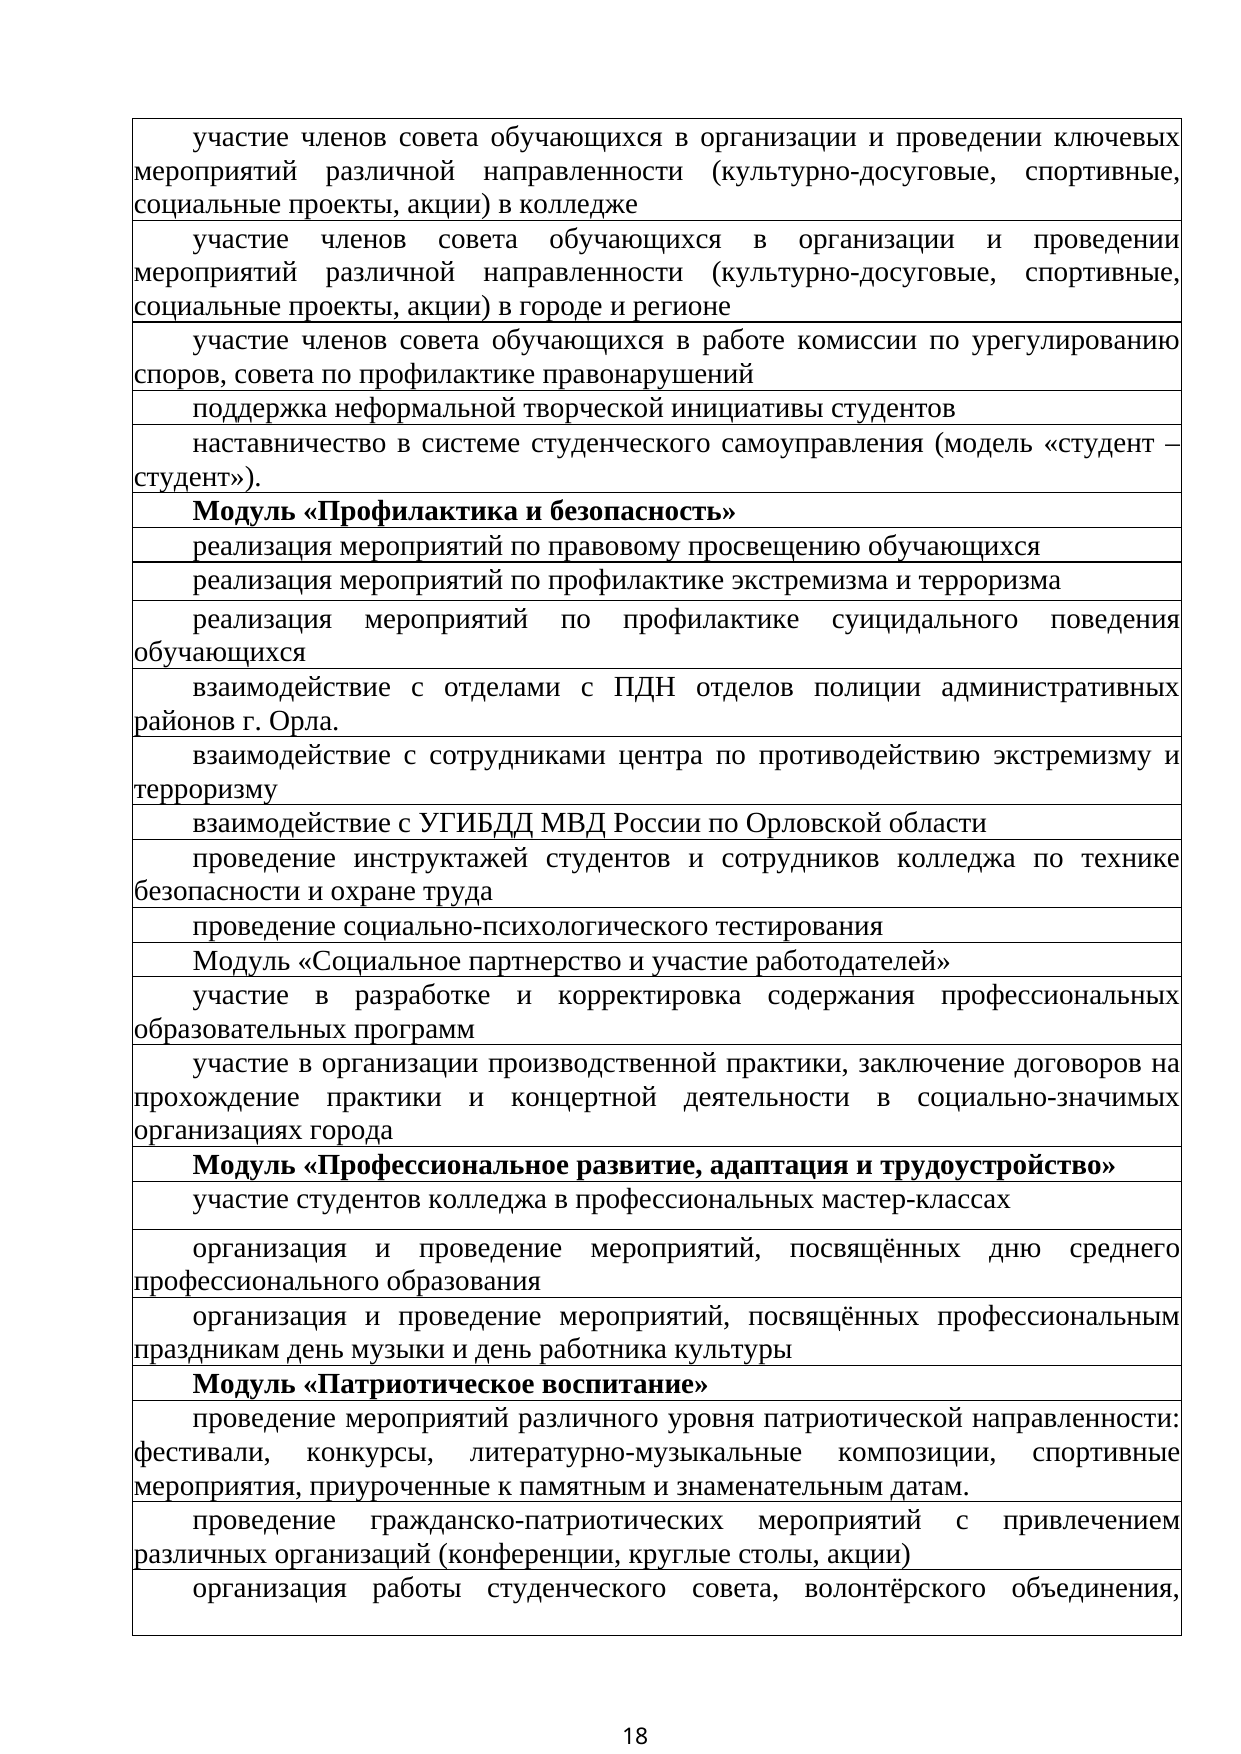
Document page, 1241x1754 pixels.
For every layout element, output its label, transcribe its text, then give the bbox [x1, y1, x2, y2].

table_cell участие в разработке и корректировка содержания профессиональных образовательных программ [133, 977, 1181, 1044]
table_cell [133, 1570, 1181, 1635]
table_cell реализация мероприятий по профилактике суицидального поведения обучающихся [133, 601, 1181, 668]
table_cell наставничество в системе студенческого самоуправления (модель «студент – студент»). [133, 425, 1181, 492]
table_cell участие студентов колледжа в профессиональных мастер-классах [133, 1182, 1181, 1229]
table_cell проведение мероприятий различного уровня патриотической направленности: фестивали, конкурсы, литературно-музыкальные композиции, спортивные мероприятия, приуроченные к памятным и знаменательным датам. [133, 1401, 1181, 1501]
table_cell Модуль «Профилактика и безопасность» [133, 493, 1181, 527]
table_cell Модуль «Патриотическое воспитание» [133, 1366, 1181, 1399]
table_cell проведение социально-психологического тестирования [133, 908, 1181, 942]
table_cell участие членов совета обучающихся в работе комиссии по урегулированию споров, совета по профилактике правонарушений [133, 323, 1181, 389]
table_cell Модуль «Социальное партнерство и участие работодателей» [133, 943, 1181, 976]
table_cell взаимодействие с сотрудниками центра по противодействию экстремизму и терроризму [133, 737, 1181, 804]
table_cell организация и проведение мероприятий, посвящённых профессиональным праздникам день музыки и день работника культуры [133, 1298, 1181, 1365]
table_cell поддержка неформальной творческой инициативы студентов [133, 391, 1181, 424]
table_cell участие в организации производственной практики, заключение договоров на прохождение практики и концертной деятельности в социально-значимых организациях города [133, 1045, 1181, 1146]
table_cell участие членов совета обучающихся в организации и проведении ключевых мероприятий различной направленности (культурно-досуговые, спортивные, социальные проекты, акции) в колледже [133, 119, 1181, 220]
table_cell организация и проведение мероприятий, посвящённых дню среднего профессионального образования [133, 1230, 1181, 1297]
table_cell Модуль «Профессиональное развитие, адаптация и трудоустройство» [133, 1147, 1181, 1181]
table_cell реализация мероприятий по правовому просвещению обучающихся [133, 528, 1181, 561]
table_cell взаимодействие с отделами с ПДН отделов полиции административных районов г. Орла. [133, 669, 1181, 736]
table_cell участие членов совета обучающихся в организации и проведении мероприятий различной направленности (культурно-досуговые, спортивные, социальные проекты, акции) в городе и регионе [133, 221, 1181, 321]
table_cell проведение гражданско-патриотических мероприятий с привлечением различных организаций (конференции, круглые столы, акции) [133, 1502, 1181, 1569]
table_cell проведение инструктажей студентов и сотрудников колледжа по технике безопасности и охране труда [133, 840, 1181, 907]
table_cell реализация мероприятий по профилактике экстремизма и терроризма [133, 563, 1181, 600]
table_cell взаимодействие с УГИБДД МВД России по Орловской области [133, 805, 1181, 839]
